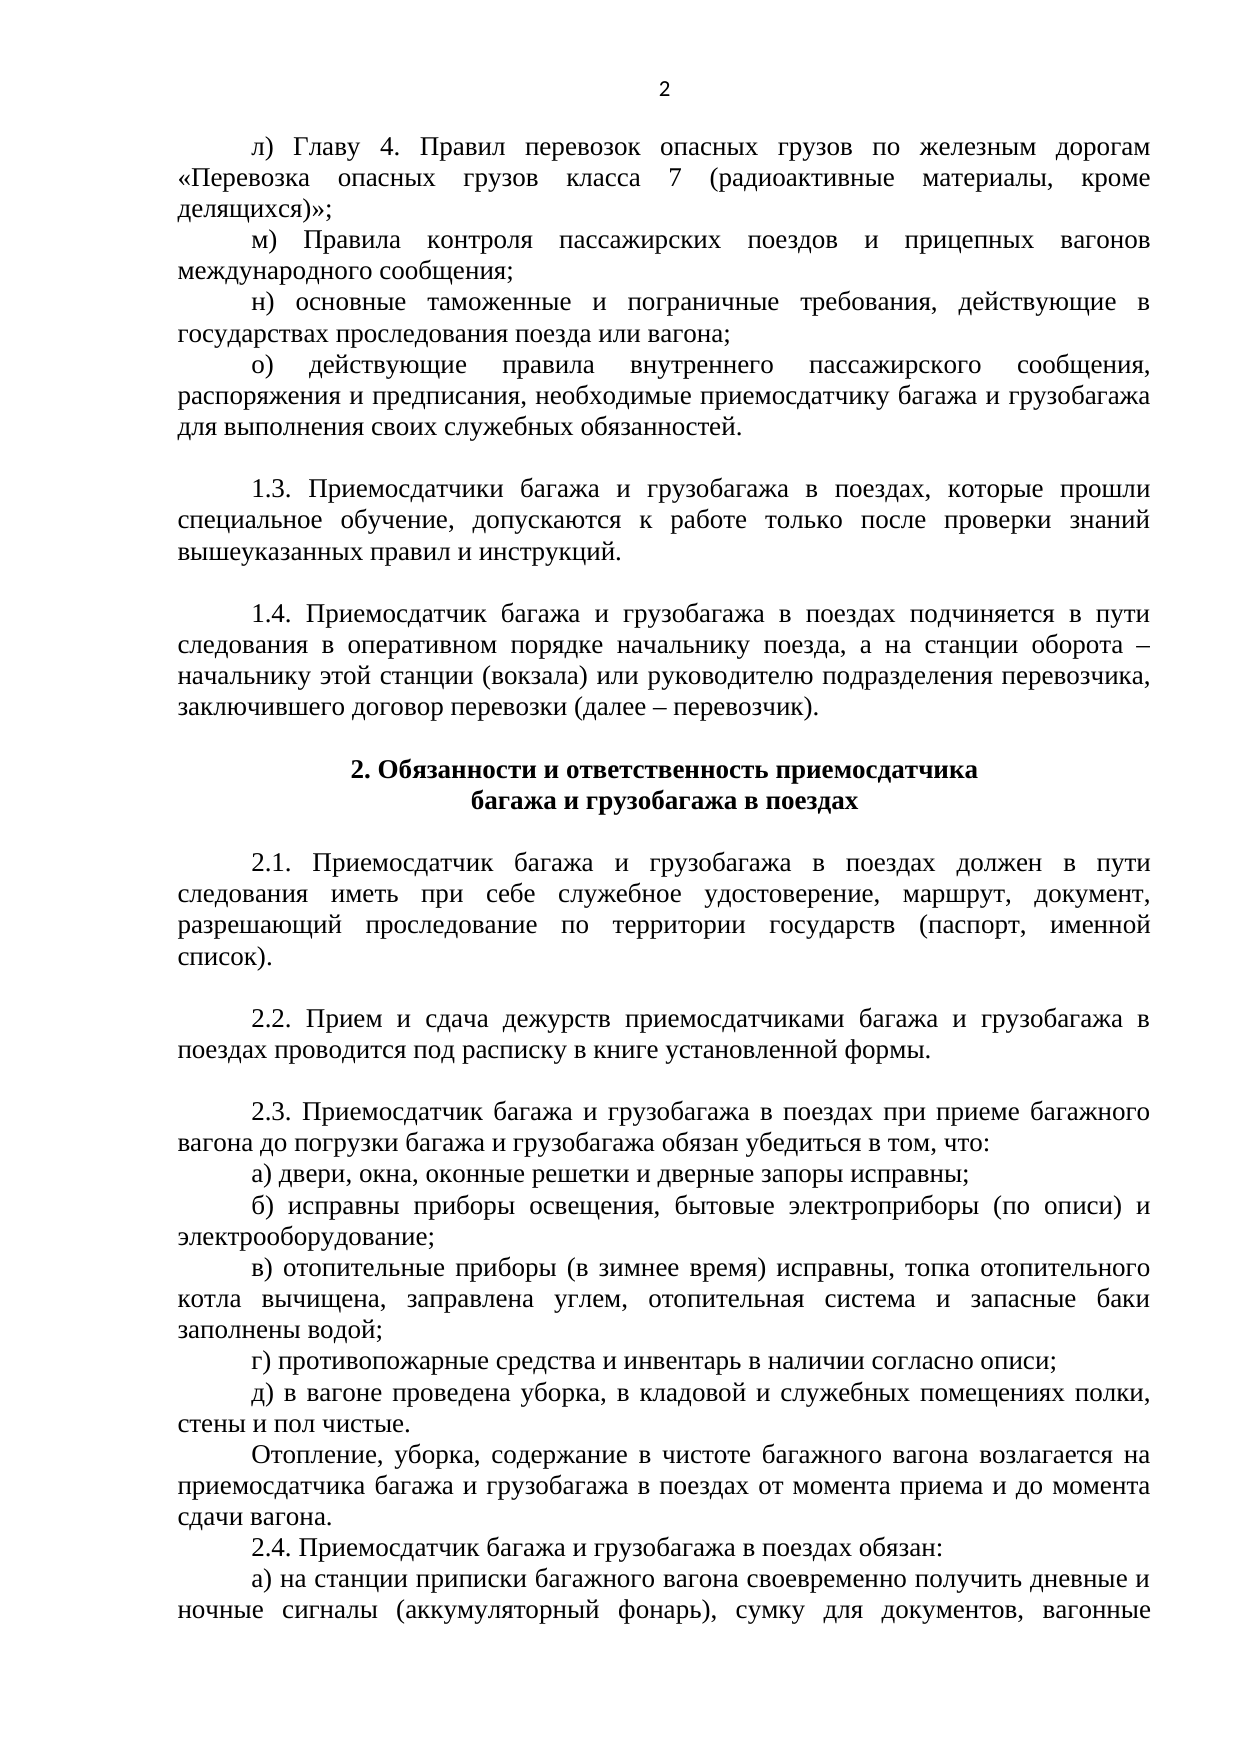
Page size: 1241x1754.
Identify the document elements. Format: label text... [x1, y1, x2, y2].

text 2.3. Приемосдатчик багажа и грузобагажа в поездах при приеме багажного вагона до погрузки багажа и грузобагажа обязан убедиться в том, что: [177, 1095, 1152, 1158]
text Отопление, уборка, содержание в чистоте багажного вагона возлагается на приемосдатчика багажа и грузобагажа в поездах от момента приема и до момента сдачи вагона. [177, 1438, 1152, 1531]
text в) отопительные приборы (в зимнее время) исправны, топка отопительного котла вычищена, заправлена углем, отопительная система и запасные баки заполнены водой; [177, 1251, 1152, 1344]
text д) в вагоне проведена уборка, в кладовой и служебных помещениях полки, стены и пол чистые. [177, 1376, 1152, 1438]
text м) Правила контроля пассажирских поездов и прицепных вагонов международного сообщения; [177, 223, 1152, 286]
text а) двери, окна, оконные решетки и дверные запоры исправны; [177, 1158, 1152, 1189]
text н) основные таможенные и пограничные требования, действующие в государствах проследования поезда или вагона; [177, 286, 1152, 348]
text о) действующие правила внутреннего пассажирского сообщения, распоряжения и предписания, необходимые приемосдатчику багажа и грузобагажа для выполнения своих служебных обязанностей. [177, 348, 1152, 441]
text 1.4. Приемосдатчик багажа и грузобагажа в поездах подчиняется в пути следования в оперативном порядке начальнику поезда, а на станции оборота – начальнику этой станции (вокзала) или руководителю подразделения перевозчика, заключившего договор перевозки (далее – перевозчик). [177, 597, 1152, 722]
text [177, 1562, 1152, 1625]
text г) противопожарные средства и инвентарь в наличии согласно описи; [177, 1344, 1152, 1376]
text 2.4. Приемосдатчик багажа и грузобагажа в поездах обязан: [177, 1531, 1152, 1562]
text 2.2. Прием и сдача дежурств приемосдатчиками багажа и грузобагажа в поездах проводится под расписку в книге установленной формы. [177, 1002, 1152, 1064]
text л) Главу 4. Правил перевозок опасных грузов по железным дорогам «Перевозка опасных грузов класса 7 (радиоактивные материалы, кроме делящихся)»; [177, 130, 1152, 223]
text 2.1. Приемосдатчик багажа и грузобагажа в поездах должен в пути следования иметь при себе служебное удостоверение, маршрут, документ, разрешающий проследование по территории государств (паспорт, именной список). [177, 846, 1152, 971]
text 1.3. Приемосдатчики багажа и грузобагажа в поездах, которые прошли специальное обучение, допускаются к работе только после проверки знаний вышеуказанных правил и инструкций. [177, 472, 1152, 566]
text б) исправны приборы освещения, бытовые электроприборы (по описи) и электрооборудование; [177, 1189, 1152, 1251]
text 2. Обязанности и ответственность приемосдатчика [177, 753, 1152, 784]
text багажа и грузобагажа в поездах [177, 784, 1152, 815]
